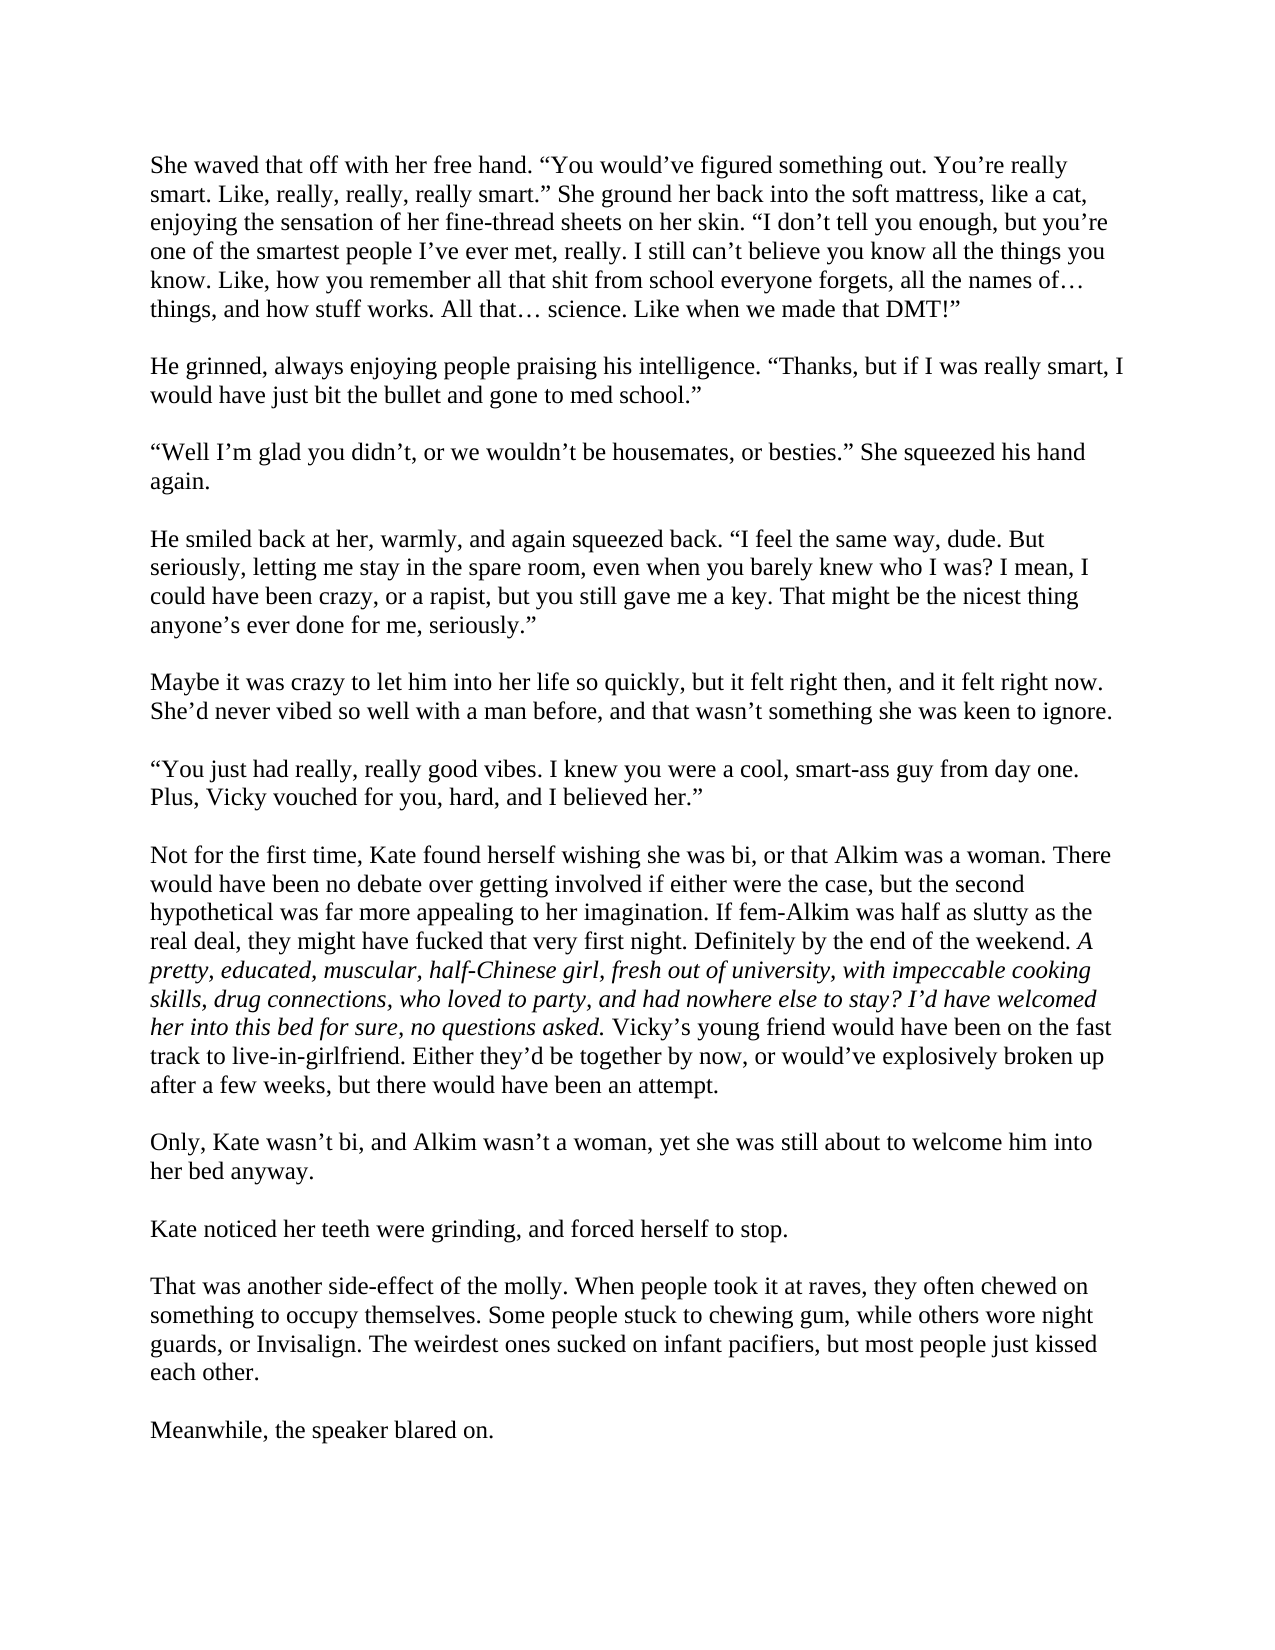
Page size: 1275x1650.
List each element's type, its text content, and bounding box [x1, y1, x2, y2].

text He smiled back at her, warmly, and again squeezed back. “I feel the same way, dude. But seriously, letting me stay in the spare room, even when you barely knew who I was? I mean, I could have been crazy, or a rapist, but you still gave me a key. That might be the nicest thing anyone’s ever done for me, seriously.” [150, 524, 1125, 639]
text “You just had really, really good vibes. I knew you were a cool, smart-ass guy from day one. Plus, Vicky vouched for you, hard, and I believed her.” [150, 754, 1125, 811]
text Only, Kate wasn’t bi, and Alkim wasn’t a woman, yet she was still about to welcome him into her bed anyway. [150, 1127, 1125, 1185]
text Meanwhile, the speaker blared on. [150, 1415, 1125, 1444]
text Not for the first time, Kate found herself wishing she was bi, or that Alkim was a woman. There would have been no debate over getting involved if either were the case, but the second hypothetical was far more appealing to her imagination. If fem-Alkim was half as slutty as the real deal, they might have fucked that very first night. Definitely by the end of the weekend. A pretty, educated, muscular, half-Chinese girl, fresh out of university, with impeccable cooking skills, drug connections, who loved to party, and had nowhere else to stay? I’d have welcomed her into this bed for sure, no questions asked. Vicky’s young friend would have been on the fast track to live-in-girlfriend. Either they’d be together by now, or would’ve explosively broken up after a few weeks, but there would have been an attempt. [150, 840, 1125, 1099]
text Kate noticed her teeth were grinding, and forced herself to stop. [150, 1214, 1125, 1242]
text She waved that off with her free hand. “You would’ve figured something out. You’re really smart. Like, really, really, really smart.” She ground her back into the soft mattress, like a cat, enjoying the sensation of her fine-thread sheets on her skin. “I don’t tell you enough, but you’re one of the smartest people I’ve ever met, really. I still can’t believe you know all the things you know. Like, how you remember all that shit from school everyone forgets, all the names of… things, and how stuff works. All that… science. Like when we made that DMT!” [150, 150, 1125, 322]
text Maybe it was crazy to let him into her life so quickly, but it felt right then, and it felt right now. She’d never vibed so well with a man before, and that wasn’t something she was keen to ignore. [150, 667, 1125, 725]
text “Well I’m glad you didn’t, or we wouldn’t be housemates, or besties.” She squeezed his hand again. [150, 437, 1125, 495]
text He grinned, always enjoying people praising his intelligence. “Thanks, but if I was really smart, I would have just bit the bullet and gone to med school.” [150, 351, 1125, 409]
text That was another side-effect of the molly. When people took it at raves, they often chewed on something to occupy themselves. Some people stuck to chewing gum, while others wore night guards, or Invisalign. The weirdest ones sucked on infant pacifiers, but most people just kissed each other. [150, 1271, 1125, 1386]
